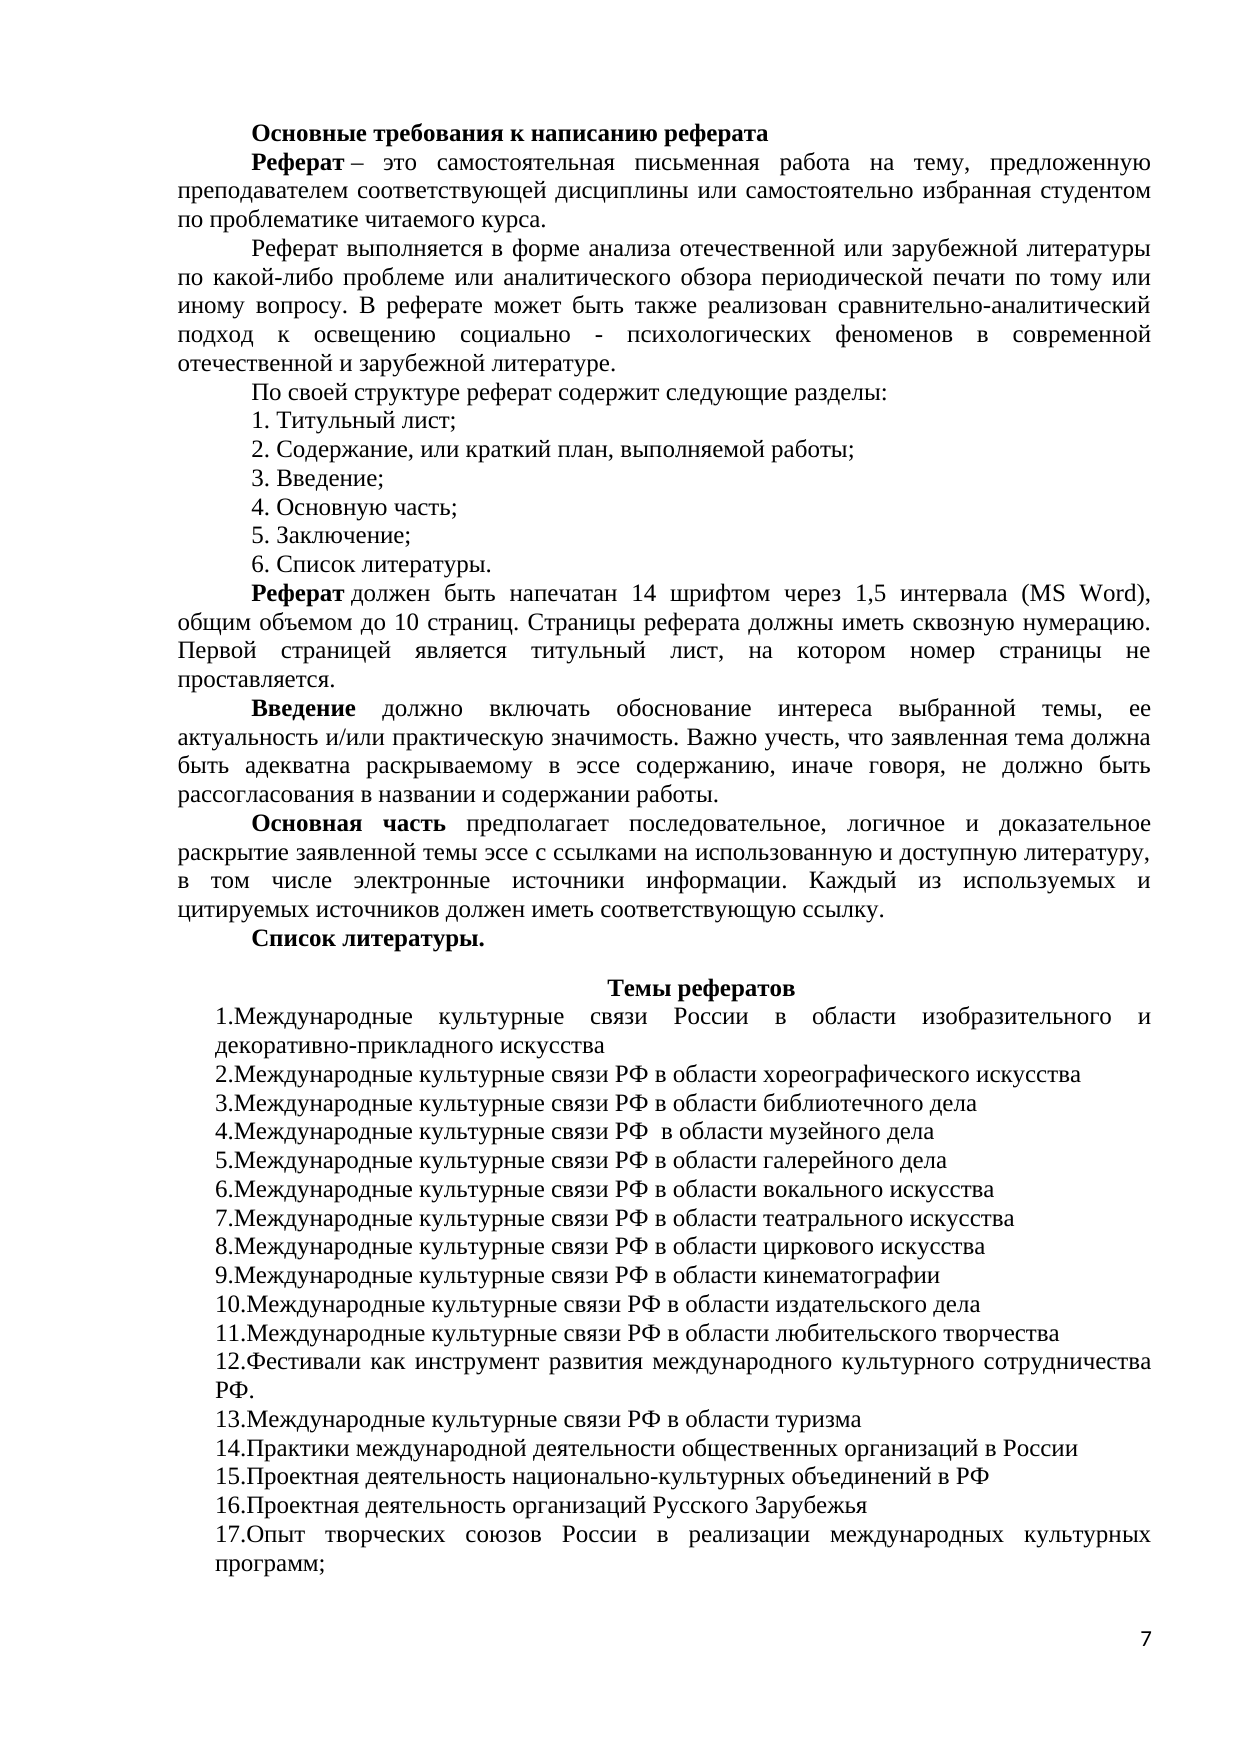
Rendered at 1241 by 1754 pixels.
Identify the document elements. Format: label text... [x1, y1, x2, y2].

text Реферат должен быть напечатан 14 шрифтом через 1,5 интервала (MS Word), общим объемом до 10 страниц. Страницы реферата должны иметь сквозную нумерацию. Первой страницей является титульный лист, на котором номер страницы не проставляется. [177, 578, 1152, 693]
text 6. Список литературы. [177, 549, 1152, 578]
text 7.Международные культурные связи РФ в области театрального искусства [215, 1203, 1152, 1231]
text 2. Содержание, или краткий план, выполняемой работы; [177, 434, 1152, 463]
text 3.Международные культурные связи РФ в области библиотечного дела [215, 1088, 1152, 1116]
text 8.Международные культурные связи РФ в области циркового искусства [215, 1231, 1152, 1260]
text 15.Проектная деятельность национально-культурных объединений в РФ [215, 1461, 1152, 1490]
text Список литературы. [177, 923, 1152, 952]
text 3. Введение; [177, 463, 1152, 492]
text Реферат выполняется в форме анализа отечественной или зарубежной литературы по какой-либо проблеме или аналитического обзора периодической печати по тому или иному вопросу. В реферате может быть также реализован сравнительно-аналитический подход к освещению социально - психологических феноменов в современной отечественной и зарубежной литературе. [177, 233, 1152, 377]
text По своей структуре реферат содержит следующие разделы: [177, 377, 1152, 406]
text 5.Международные культурные связи РФ в области галерейного дела [215, 1145, 1152, 1174]
text 6.Международные культурные связи РФ в области вокального искусства [215, 1174, 1152, 1203]
text 9.Международные культурные связи РФ в области кинематографии [215, 1260, 1152, 1289]
text 12.Фестивали как инструмент развития международного культурного сотрудничества РФ. [215, 1346, 1152, 1404]
text Введение должно включать обоснование интереса выбранной темы, ее актуальность и/или практическую значимость. Важно учесть, что заявленная тема должна быть адекватна раскрываемому в эссе содержанию, иначе говоря, не должно быть рассогласования в названии и содержании работы. [177, 693, 1152, 808]
text 13.Международные культурные связи РФ в области туризма [215, 1404, 1152, 1433]
text 1.Международные культурные связи России в области изобразительного и декоративно-прикладного искусства [215, 1001, 1152, 1059]
text 10.Международные культурные связи РФ в области издательского дела [215, 1289, 1152, 1318]
text 1. Титульный лист; [177, 406, 1152, 434]
text 4.Международные культурные связи РФ в области музейного дела [215, 1116, 1152, 1145]
text 16.Проектная деятельность организаций Русского Зарубежья [215, 1490, 1152, 1519]
text 17.Опыт творческих союзов России в реализации международных культурных программ; [215, 1519, 1152, 1576]
text Основные требования к написанию реферата [177, 118, 1152, 147]
text 5. Заключение; [177, 521, 1152, 549]
text Основная часть предполагает последовательное, логичное и доказательное раскрытие заявленной темы эссе с ссылками на использованную и доступную литературу, в том числе электронные источники информации. Каждый из используемых и цитируемых источников должен иметь соответствующую ссылку. [177, 808, 1152, 923]
text 2.Международные культурные связи РФ в области хореографического искусства [215, 1059, 1152, 1088]
text 4. Основную часть; [177, 492, 1152, 521]
text Реферат – это самостоятельная письменная работа на тему, предложенную преподавателем соответствующей дисциплины или самостоятельно избранная студентом по проблематике читаемого курса. [177, 147, 1152, 233]
text 11.Международные культурные связи РФ в области любительского творчества [215, 1318, 1152, 1346]
text Темы рефератов [177, 973, 1152, 1001]
text 14.Практики международной деятельности общественных организаций в России [215, 1433, 1152, 1461]
